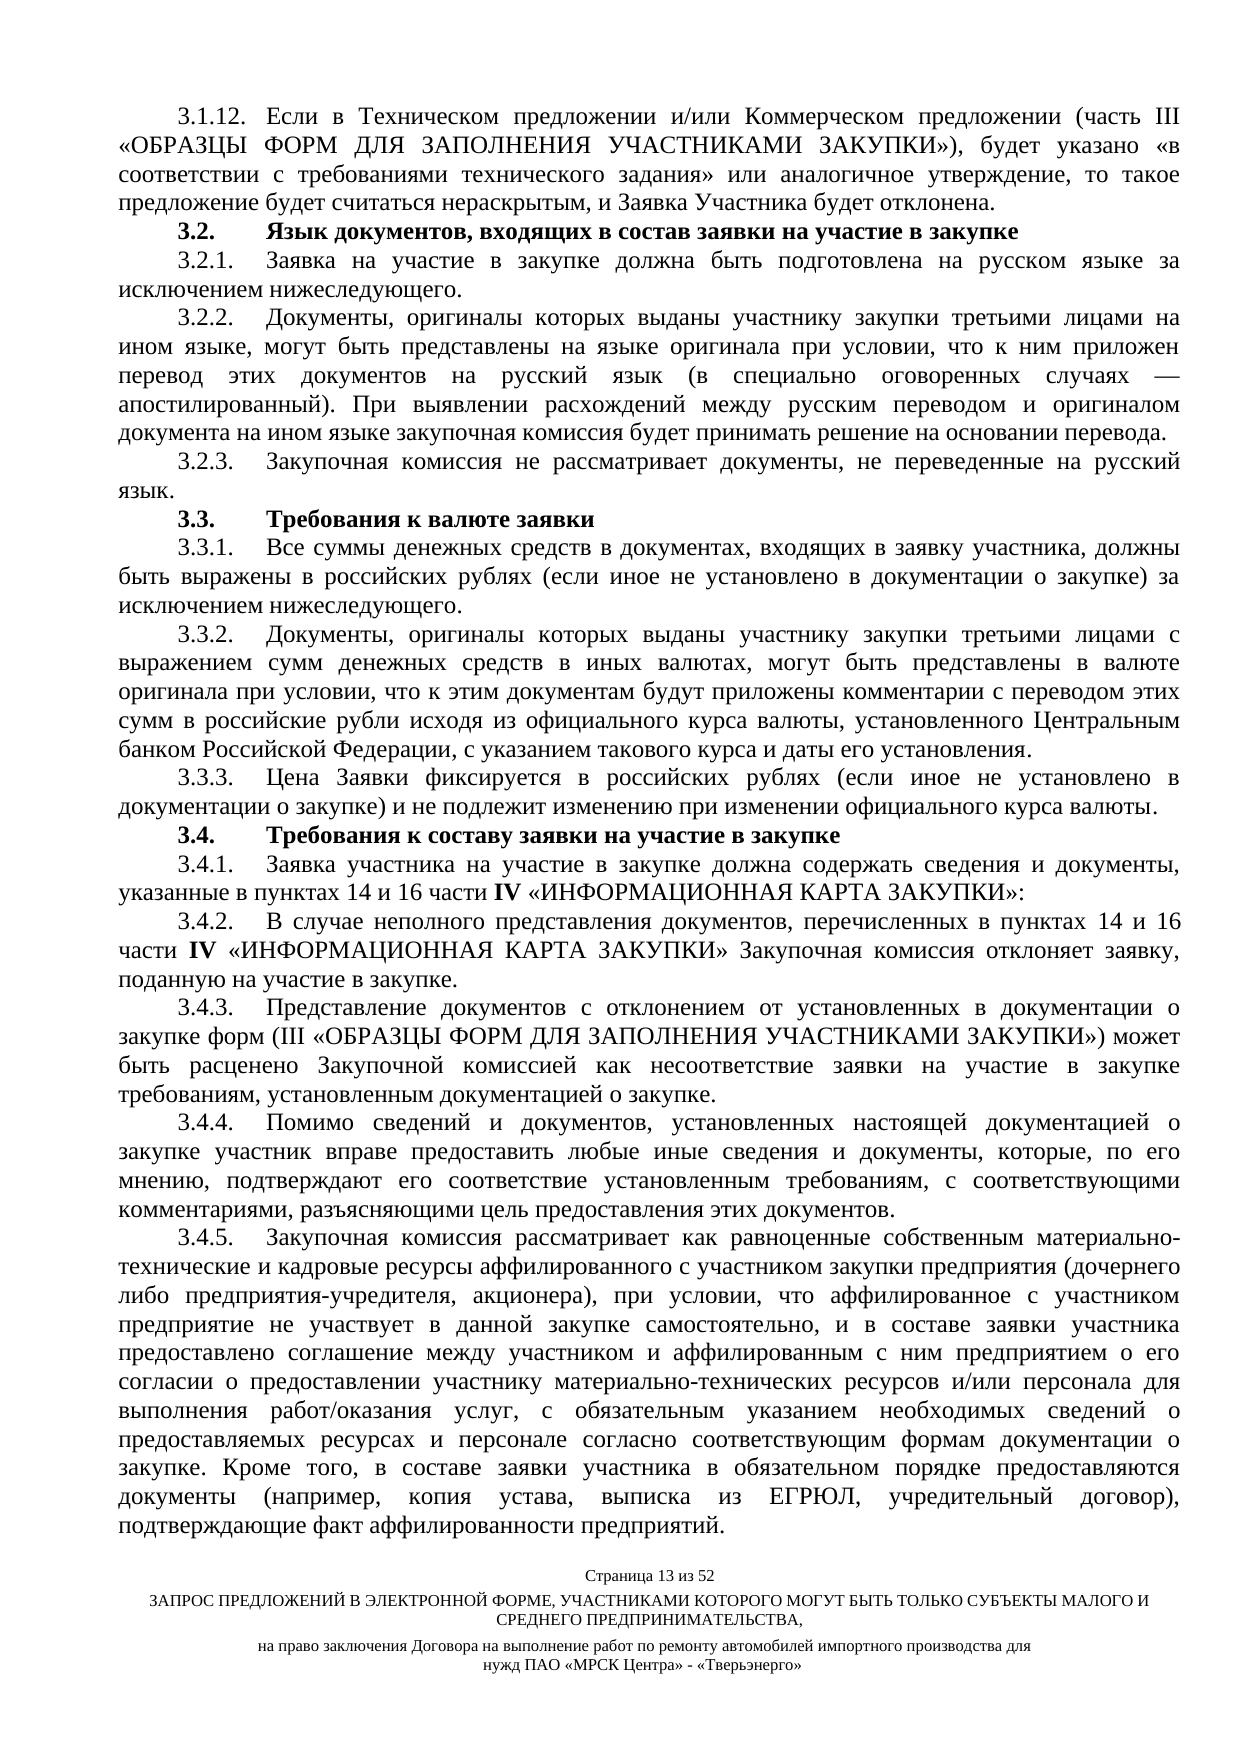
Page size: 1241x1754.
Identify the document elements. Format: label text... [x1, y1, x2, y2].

subtitle Помимо сведений и документов, установленных настоящей документацией о закупке участник вправе предоставить любые иные сведения и документы, которые, по его мнению, подтверждают его соответствие установленным требованиям, с соответствующими комментариями, разъясняющими цель предоставления этих документов. [118, 1107, 1181, 1222]
subtitle Требования к составу заявки на участие в закупке [118, 820, 1181, 849]
subtitle Представление документов с отклонением от установленных в документации о закупке форм (III «ОБРАЗЦЫ ФОРМ ДЛЯ ЗАПОЛНЕНИЯ УЧАСТНИКАМИ ЗАКУПКИ») может быть расценено Закупочной комиссией как несоответствие заявки на участие в закупке требованиям, установленным документацией о закупке. [118, 992, 1181, 1107]
subtitle Закупочная комиссия не рассматривает документы, не переведенные на русский язык. [118, 446, 1181, 504]
subtitle Заявка на участие в закупке должна быть подготовлена на русском языке за исключением нижеследующего. [118, 245, 1181, 302]
subtitle Документы, оригиналы которых выданы участнику закупки третьими лицами с выражением сумм денежных средств в иных валютах, могут быть представлены в валюте оригинала при условии, что к этим документам будут приложены комментарии с переводом этих сумм в российские рубли исходя из официального курса валюты, установленного Центральным банком Российской Федерации, с указанием такового курса и даты его установления. [118, 619, 1181, 762]
subtitle Документы, оригиналы которых выданы участнику закупки третьими лицами на ином языке, могут быть представлены на языке оригинала при условии, что к ним приложен перевод этих документов на русский язык (в специально оговоренных случаях — апостилированный). При выявлении расхождений между русским переводом и оригиналом документа на ином языке закупочная комиссия будет принимать решение на основании перевода. [118, 302, 1181, 446]
subtitle В случае неполного представления документов, перечисленных в пунктах 14 и 16 части IV «ИНФОРМАЦИОННАЯ КАРТА ЗАКУПКИ» Закупочная комиссия отклоняет заявку, поданную на участие в закупке. [118, 906, 1181, 992]
subtitle Цена Заявки фиксируется в российских рублях (если иное не установлено в документации о закупке) и не подлежит изменению при изменении официального курса валюты. [118, 762, 1181, 820]
subtitle Язык документов, входящих в состав заявки на участие в закупке [118, 216, 1181, 245]
subtitle Закупочная комиссия рассматривает как равноценные собственным материально-технические и кадровые ресурсы аффилированного с участником закупки предприятия (дочернего либо предприятия-учредителя, акционера), при условии, что аффилированное с участником предприятие не участвует в данной закупке самостоятельно, и в составе заявки участника предоставлено соглашение между участником и аффилированным с ним предприятием о его согласии о предоставлении участнику материально-технических ресурсов и/или персонала для выполнения работ/оказания услуг, с обязательным указанием необходимых сведений о предоставляемых ресурсах и персонале согласно соответствующим формам документации о закупке. Кроме того, в составе заявки участника в обязательном порядке предоставляются документы (например, копия устава, выписка из ЕГРЮЛ, учредительный договор), подтверждающие факт аффилированности предприятий. [118, 1222, 1181, 1539]
subtitle Требования к валюте заявки [118, 504, 1181, 532]
subtitle Если в Техническом предложении и/или Коммерческом предложении (часть III «ОБРАЗЦЫ ФОРМ ДЛЯ ЗАПОЛНЕНИЯ УЧАСТНИКАМИ ЗАКУПКИ»), будет указано «в соответствии с требованиями технического задания» или аналогичное утверждение, то такое предложение будет считаться нераскрытым, и Заявка Участника будет отклонена. [118, 101, 1181, 216]
subtitle Все суммы денежных средств в документах, входящих в заявку участника, должны быть выражены в российских рублях (если иное не установлено в документации о закупке) за исключением нижеследующего. [118, 532, 1181, 619]
subtitle Заявка участника на участие в закупке должна содержать сведения и документы, указанные в пунктах 14 и 16 части IV «ИНФОРМАЦИОННАЯ КАРТА ЗАКУПКИ»: [118, 849, 1181, 906]
